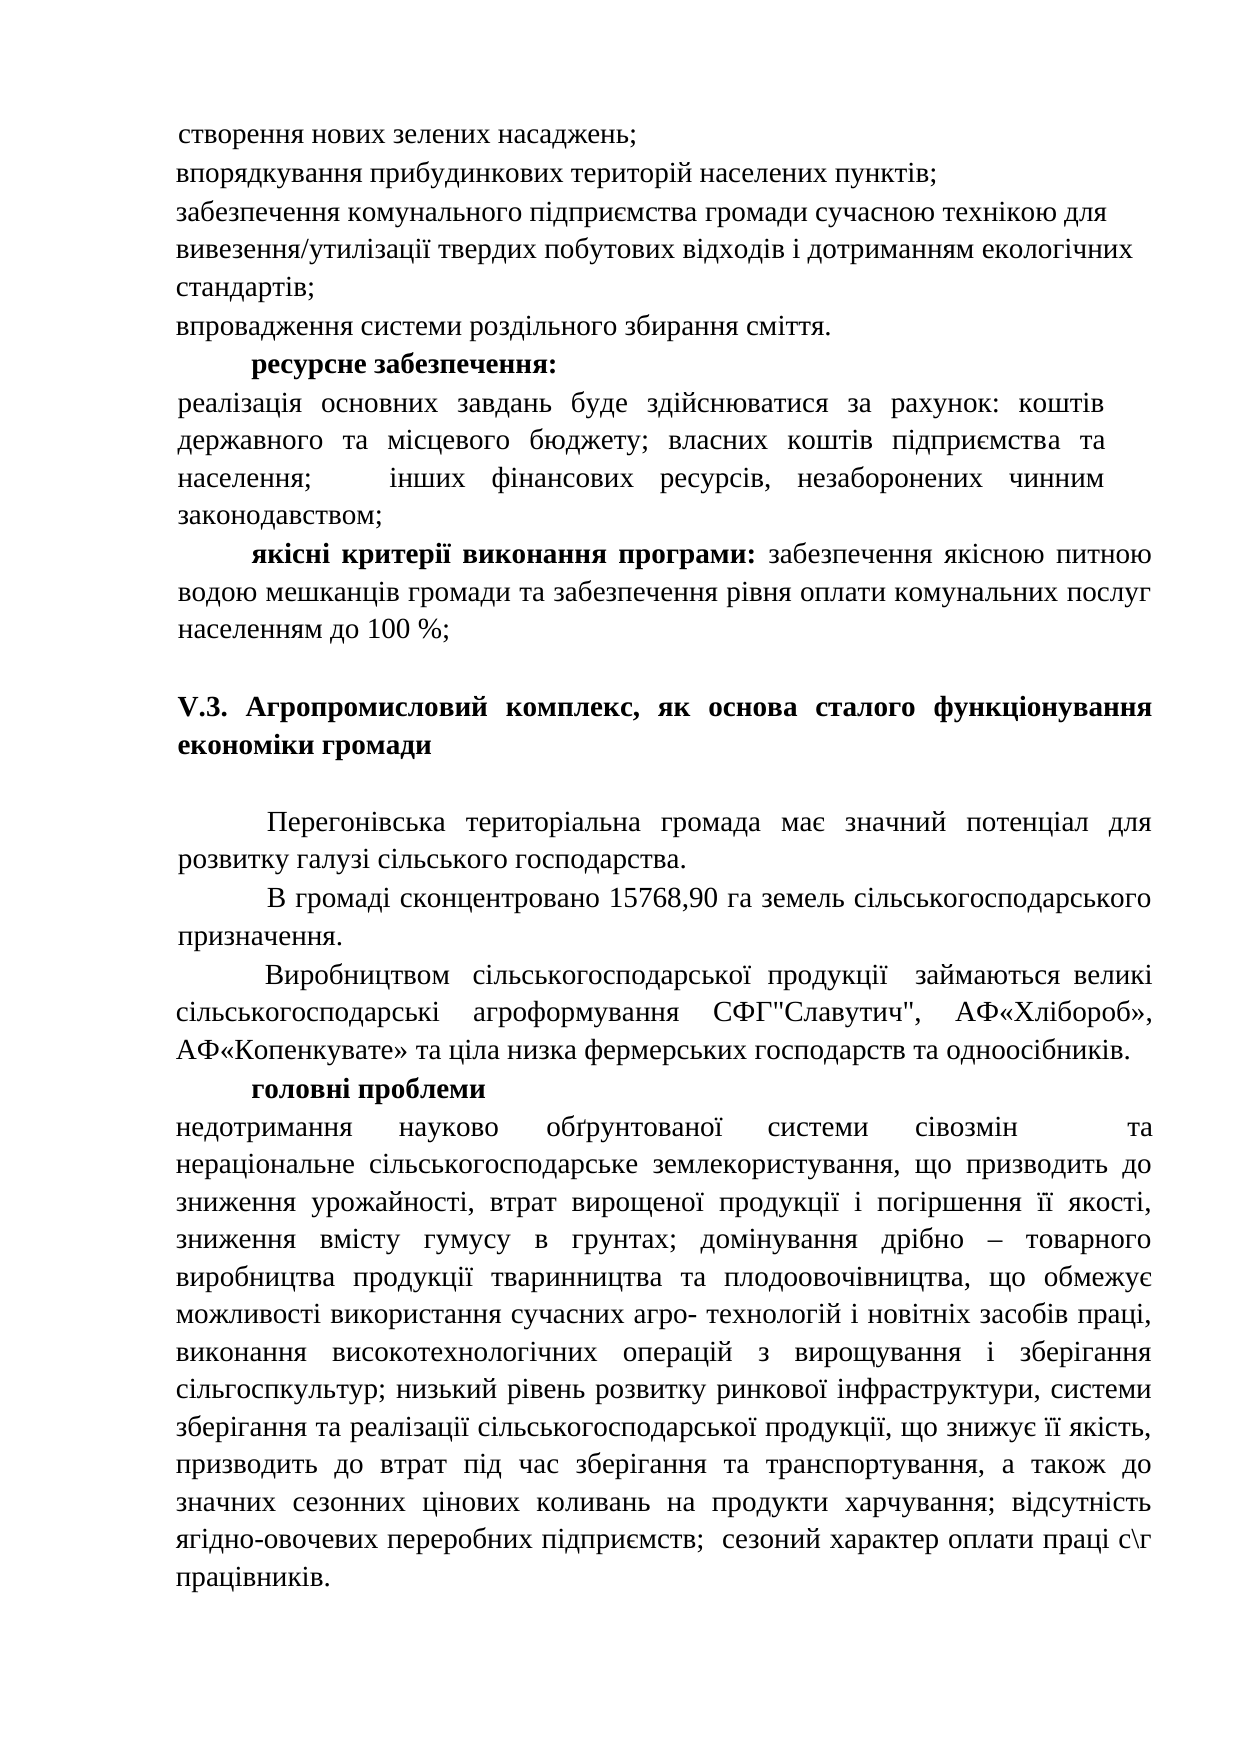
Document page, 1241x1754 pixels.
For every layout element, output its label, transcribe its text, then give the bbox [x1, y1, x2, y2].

text ресурсне забезпечення: [251, 347, 1153, 380]
text Виробництвом сільськогосподарської продукції займаються великі сільськогосподарські агроформування СФГ"Славутич", АФ«Хлібороб», АФ«Копенкувате» та ціла низка фермерських господарств та одноосібників. [176, 957, 1153, 1065]
text забезпечення комунального підприємства громади сучасною технікою для вивезення/утилізації твердих побутових відходів і дотриманням екологічних стандартів; [176, 194, 1153, 302]
text недотримання науково обґрунтованої системи сівозмін та нераціональне сільськогосподарське землекористування, що призводить до зниження урожайності, втрат вирощеної продукції і погіршення її якості, зниження вмісту гумусу в грунтах; домінування дрібно – товарного виробництва продукції тваринництва та плодоовочівництва, що обмежує можливості використання сучасних агро- технологій і новітніх засобів праці, виконання високотехнологічних операцій з вирощування і зберігання сільгоспкультур; низький рівень розвитку ринкової інфраструктури, системи зберігання та реалізації сільськогосподарської продукції, що знижує її якість, призводить до втрат під час зберігання та транспортування, а також до значних сезонних цінових коливань на продукти харчування; відсутність ягідно-овочевих переробних підприємств; сезоний характер оплати праці с\г працівників. [176, 1109, 1153, 1593]
text впровадження системи роздільного збирання сміття. [176, 308, 1153, 341]
text якісні критерії виконання програми: забезпечення якісною питною водою мешканців громади та забезпечення рівня оплати комунальних послуг населенням до 100 %; [178, 536, 1152, 645]
text V.3. Агропромисловий комплекс, як основа сталого функціонування економіки громади [177, 689, 1153, 761]
text створення нових зелених насаджень; [178, 116, 1152, 149]
text впорядкування прибудинкових територій населених пунктів; [176, 155, 1153, 188]
text Перегонівська територіальна громада має значний потенціал для розвитку галузі сільського господарства. [178, 804, 1152, 875]
text реалізація основних завдань буде здійснюватися за рахунок: коштів державного та місцевого бюджету; власних коштів підприємства та населення; інших фінансових ресурсів, незаборонених чинним законодавством; [177, 385, 1105, 531]
text головні проблеми [251, 1071, 1153, 1104]
text В громаді сконцентровано 15768,90 га земель сільськогосподарського призначення. [178, 881, 1152, 952]
